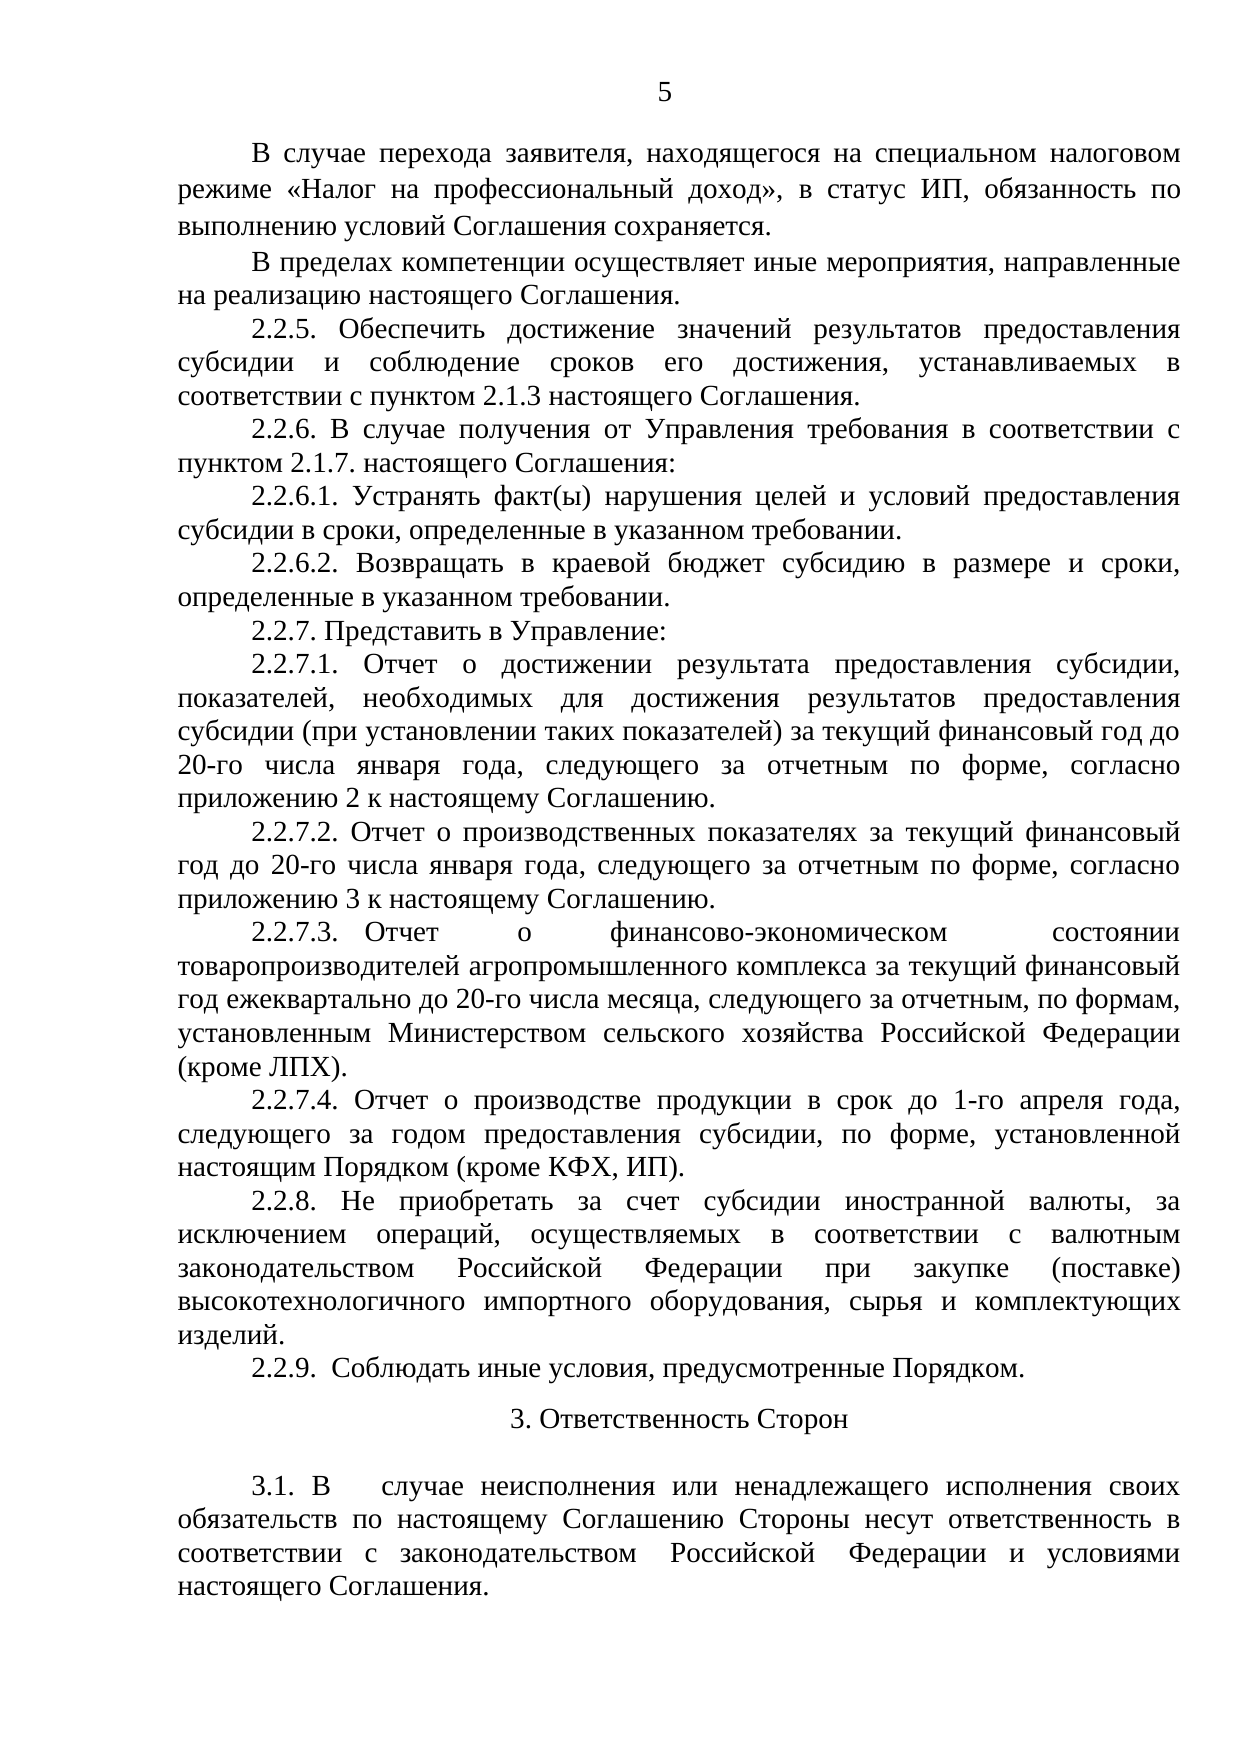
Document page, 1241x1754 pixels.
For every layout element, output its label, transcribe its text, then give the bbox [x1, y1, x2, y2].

text 2.2.7.3. Отчет о финансово-экономическом состоянии товаропроизводителей агропромышленного комплекса за текущий финансовый год ежеквартально до 20-го числа месяца, следующего за отчетным, по формам, установленным Министерством сельского хозяйства Российской Федерации (кроме ЛПХ). [177, 914, 1181, 1082]
text 2.2.7.2. Отчет о производственных показателях за текущий финансовый год до 20-го числа января года, следующего за отчетным по форме, согласно приложению 3 к настоящему Соглашению. [177, 814, 1181, 914]
text 2.2.6. В случае получения от Управления требования в соответствии с пунктом 2.1.7. настоящего Соглашения: [177, 411, 1181, 478]
text 2.2.7. Представить в Управление: [177, 613, 1181, 646]
text 2.2.9. Соблюдать иные условия, предусмотренные Порядком. [177, 1351, 1181, 1384]
text 3. Ответственность Сторон [177, 1401, 1181, 1434]
text В пределах компетенции осуществляет иные мероприятия, направленные на реализацию настоящего Соглашения. [177, 244, 1181, 311]
text 2.2.6.1. Устранять факт(ы) нарушения целей и условий предоставления субсидии в сроки, определенные в указанном требовании. [177, 478, 1181, 546]
text 2.2.7.1. Отчет о достижении результата предоставления субсидии, показателей, необходимых для достижения результатов предоставления субсидии (при установлении таких показателей) за текущий финансовый год до 20-го числа января года, следующего за отчетным по форме, согласно приложению 2 к настоящему Соглашению. [177, 646, 1181, 814]
text 2.2.7.4. Отчет о производстве продукции в срок до 1-го апреля года, следующего за годом предоставления субсидии, по форме, установленной настоящим Порядком (кроме КФХ, ИП). [177, 1082, 1181, 1183]
text 2.2.8. Не приобретать за счет субсидии иностранной валюты, за исключением операций, осуществляемых в соответствии с валютным законодательством Российской Федерации при закупке (поставке) высокотехнологичного импортного оборудования, сырья и комплектующих изделий. [177, 1183, 1181, 1351]
text В случае перехода заявителя, находящегося на специальном налоговом режиме «Налог на профессиональный доход», в статус ИП, обязанность по выполнению условий Соглашения сохраняется. [177, 135, 1181, 241]
text 2.2.6.2. Возвращать в краевой бюджет субсидию в размере и сроки, определенные в указанном требовании. [177, 546, 1181, 613]
text 2.2.5. Обеспечить достижение значений результатов предоставления субсидии и соблюдение сроков его достижения, устанавливаемых в соответствии с пунктом 2.1.3 настоящего Соглашения. [177, 311, 1181, 411]
text 3.1. В случае неисполнения или ненадлежащего исполнения своих обязательств по настоящему Соглашению Стороны несут ответственность в соответствии с законодательством Российской Федерации и условиями настоящего Соглашения. [177, 1468, 1181, 1602]
